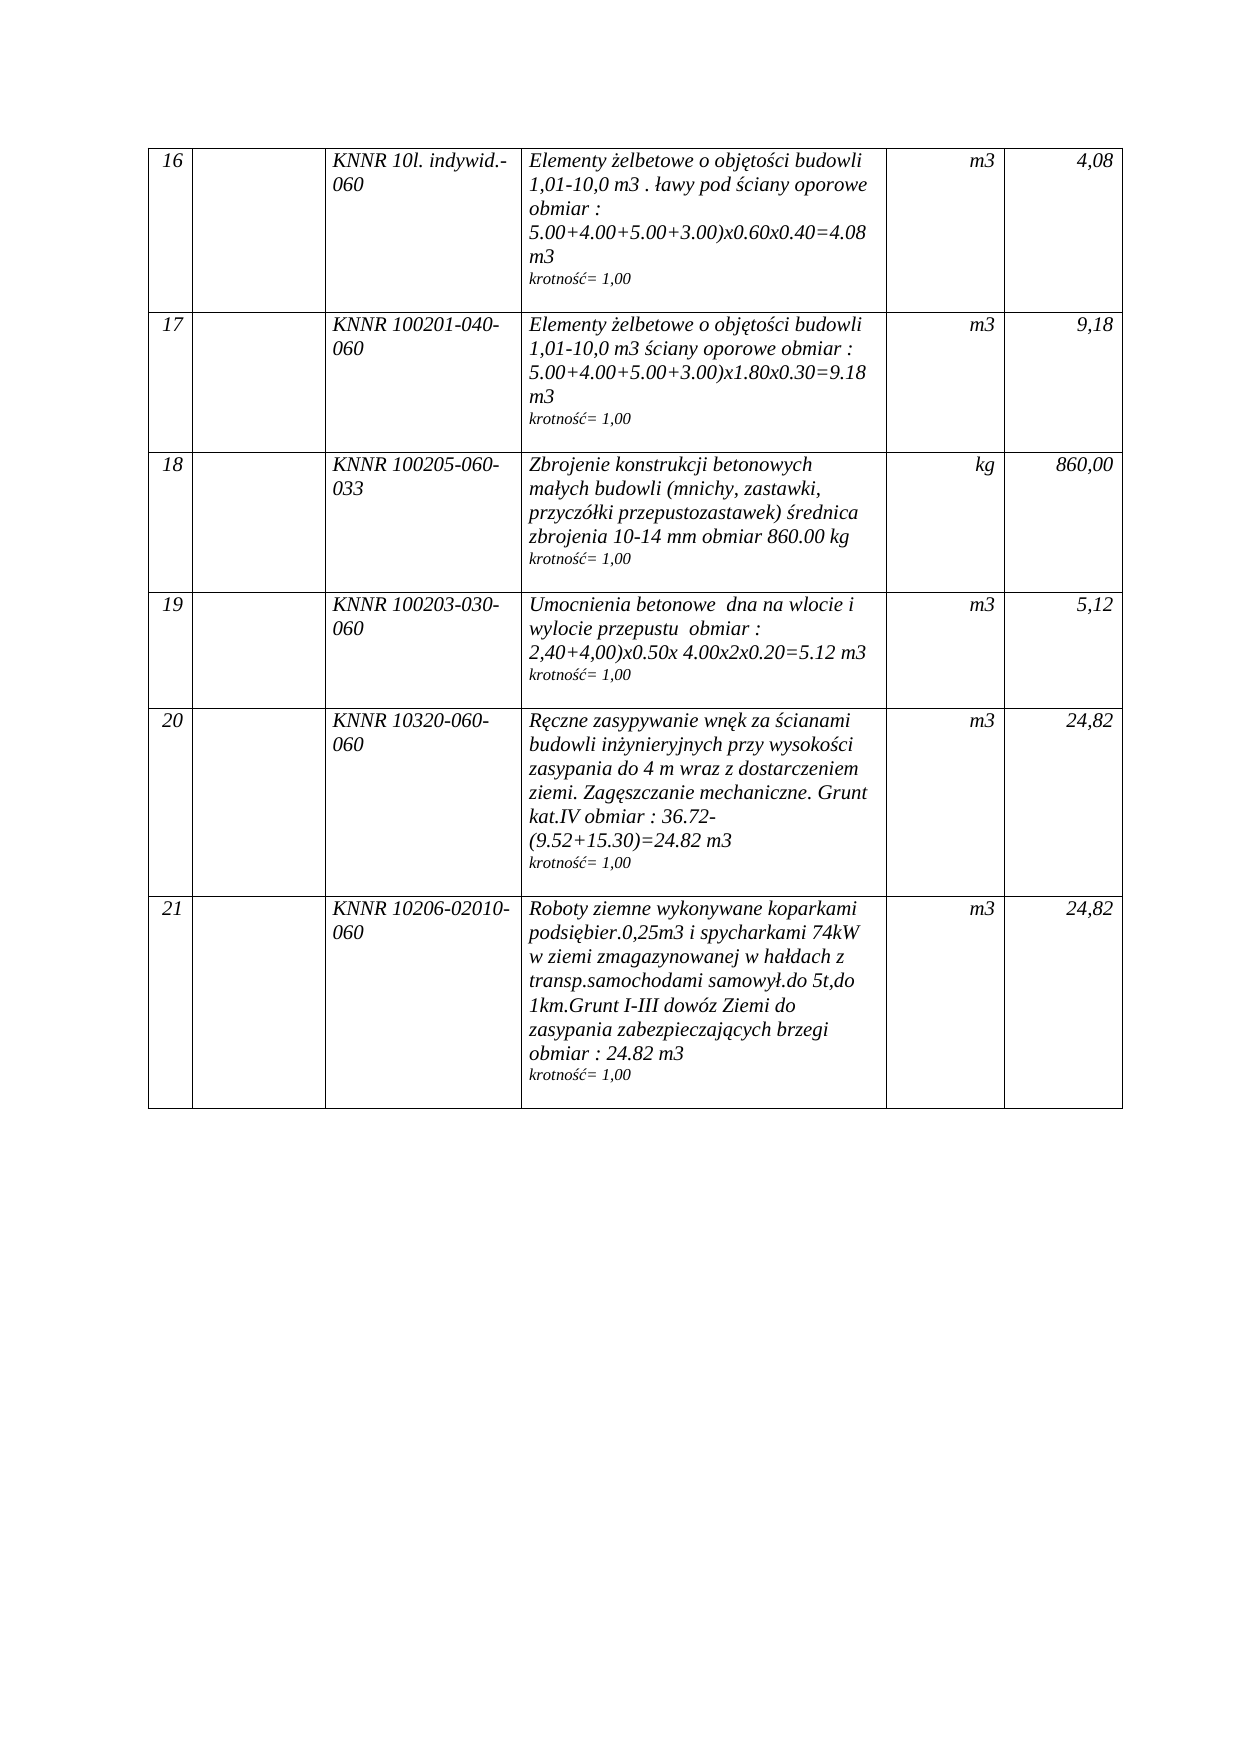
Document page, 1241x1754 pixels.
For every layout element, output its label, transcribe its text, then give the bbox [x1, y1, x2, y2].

table_cell 16 [149, 149, 192, 312]
table_cell m3 [887, 709, 1004, 896]
table_cell 18 [149, 453, 192, 592]
table_cell 4,08 [1005, 149, 1122, 312]
table_cell KNNR 100201-040-060 [326, 313, 521, 452]
table_cell [193, 709, 325, 896]
table_cell [193, 453, 325, 592]
table_cell Zbrojenie konstrukcji betonowych małych budowli (mnichy, zastawki, przyczółki przepustozastawek) średnica zbrojenia 10-14 mm obmiar 860.00 kg krotność= 1,00 [522, 453, 886, 592]
table_cell m3 [887, 593, 1004, 708]
table_cell [193, 897, 325, 1108]
table_cell 9,18 [1005, 313, 1122, 452]
table_cell KNNR 10206-02010-060 [326, 897, 521, 1108]
table_cell m3 [887, 313, 1004, 452]
table_cell KNNR 100203-030-060 [326, 593, 521, 708]
table_cell m3 [887, 149, 1004, 312]
table_cell Umocnienia betonowe dna na wlocie i wylocie przepustu obmiar : 2,40+4,00)x0.50x 4.00x2x0.20=5.12 m3 krotność= 1,00 [522, 593, 886, 708]
table_cell kg [887, 453, 1004, 592]
table_cell 860,00 [1005, 453, 1122, 592]
table_cell m3 [887, 897, 1004, 1108]
table_cell KNNR 10l. indywid.-060 [326, 149, 521, 312]
table_cell Ręczne zasypywanie wnęk za ścianami budowli inżynieryjnych przy wysokości zasypania do 4 m wraz z dostarczeniem ziemi. Zagęszczanie mechaniczne. Grunt kat.IV obmiar : 36.72-(9.52+15.30)=24.82 m3 krotność= 1,00 [522, 709, 886, 896]
table_cell 17 [149, 313, 192, 452]
table_cell 21 [149, 897, 192, 1108]
table_cell Elementy żelbetowe o objętości budowli 1,01-10,0 m3 . ławy pod ściany oporowe obmiar : 5.00+4.00+5.00+3.00)x0.60x0.40=4.08 m3 krotność= 1,00 [522, 149, 886, 312]
table_cell 24,82 [1005, 709, 1122, 896]
table_cell KNNR 100205-060-033 [326, 453, 521, 592]
table_cell [193, 149, 325, 312]
table_cell KNNR 10320-060-060 [326, 709, 521, 896]
table_cell Roboty ziemne wykonywane koparkami podsiębier.0,25m3 i spycharkami 74kW w ziemi zmagazynowanej w hałdach z transp.samochodami samowył.do 5t,do 1km.Grunt I-III dowóz Ziemi do zasypania zabezpieczających brzegi obmiar : 24.82 m3 krotność= 1,00 [522, 897, 886, 1108]
table_cell [193, 313, 325, 452]
table_cell 20 [149, 709, 192, 896]
table_cell 5,12 [1005, 593, 1122, 708]
table_cell 24,82 [1005, 897, 1122, 1108]
table_cell [193, 593, 325, 708]
table_cell 19 [149, 593, 192, 708]
table_cell Elementy żelbetowe o objętości budowli 1,01-10,0 m3 ściany oporowe obmiar : 5.00+4.00+5.00+3.00)x1.80x0.30=9.18 m3 krotność= 1,00 [522, 313, 886, 452]
